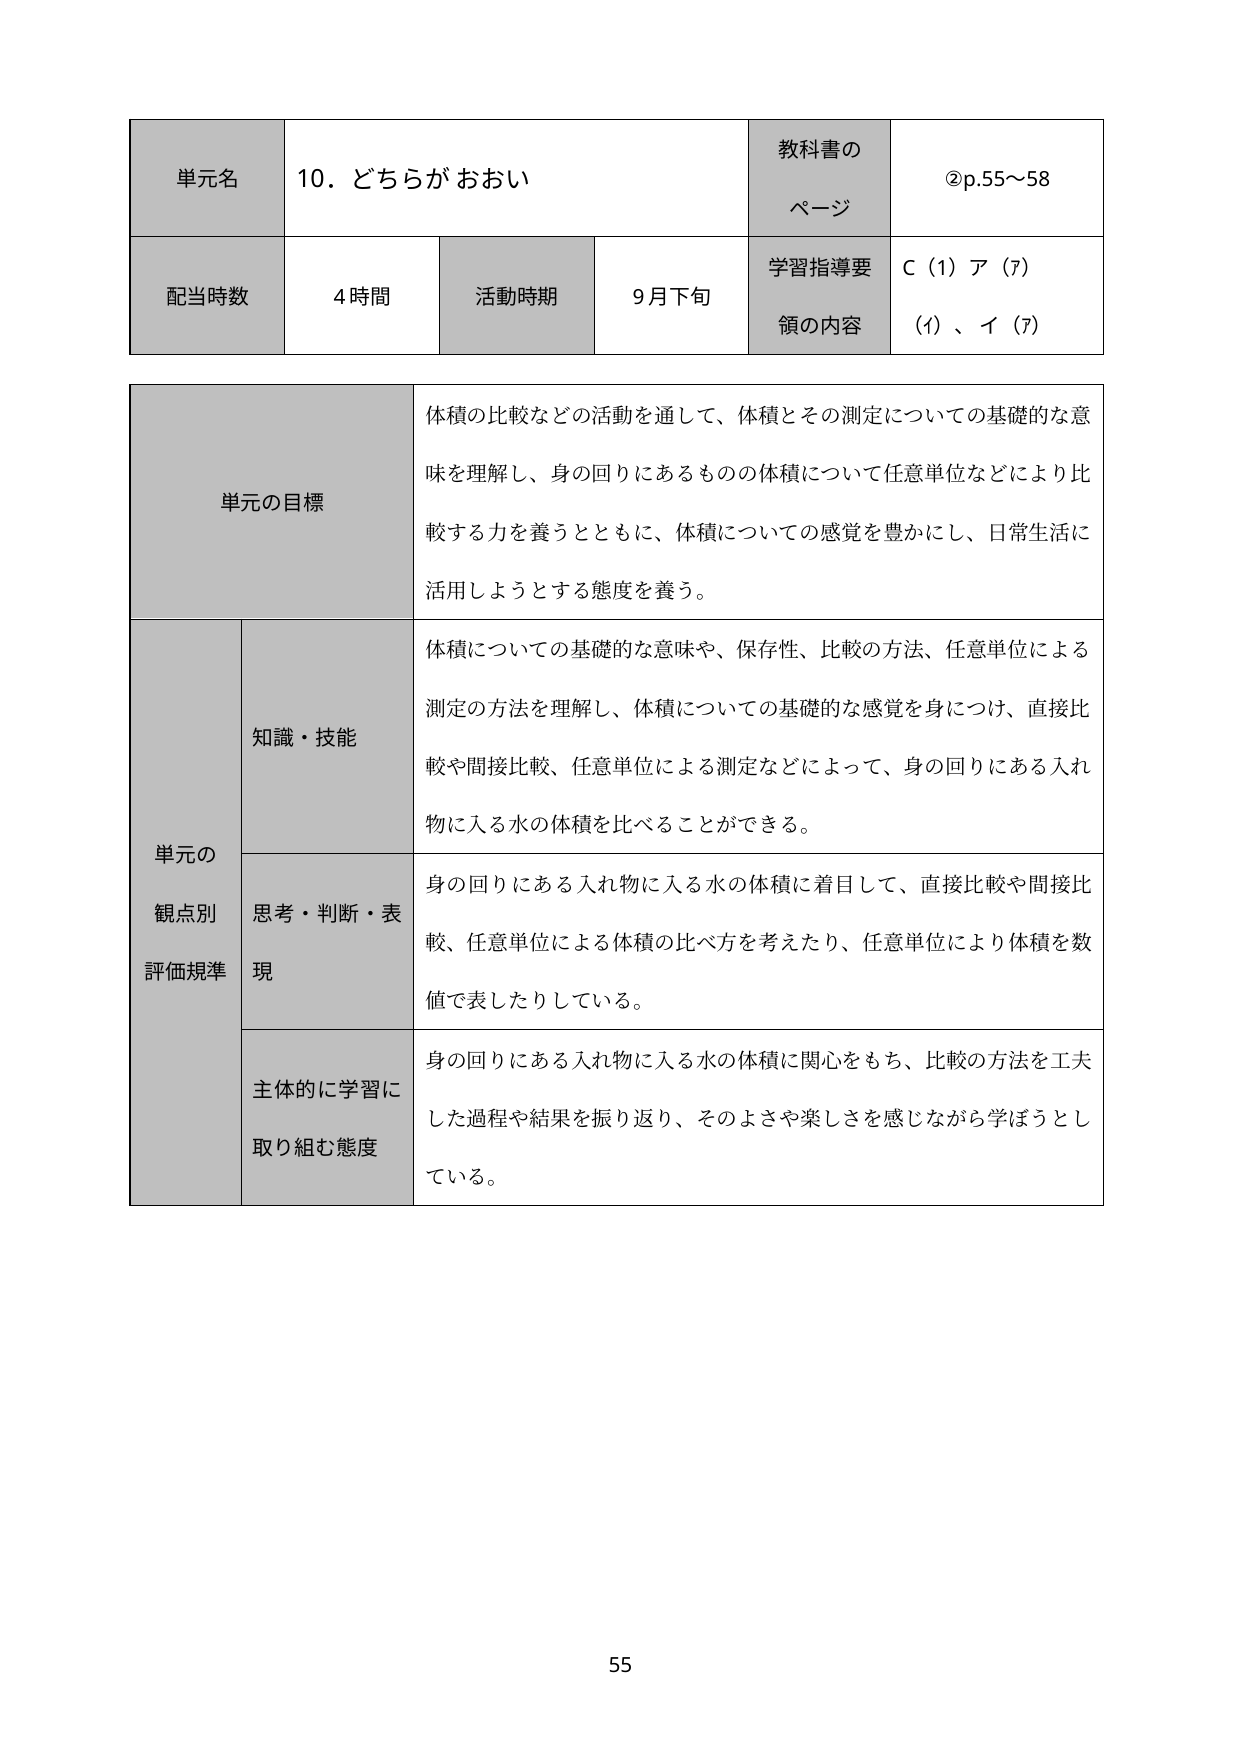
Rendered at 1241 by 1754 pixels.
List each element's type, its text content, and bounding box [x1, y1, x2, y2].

table_cell 知識・技能 [242, 620, 413, 853]
table_cell 9月下旬 [595, 237, 748, 354]
table_header 単元名 [131, 120, 284, 236]
table_cell 4時間 [285, 237, 439, 354]
table_header 教科書の ページ [749, 120, 890, 236]
table_header 体積の比較などの活動を通して、体積とその測定についての基礎的な意味を理解し、身の回りにあるものの体積について任意単位などにより比較する力を養うとともに、体積についての感覚を豊かにし、日常生活に活用しようとする態度を養う。 [414, 385, 1103, 618]
table_cell 活動時期 [440, 237, 594, 354]
table_cell 学習指導要領の内容 [749, 237, 890, 354]
table_cell 主体的に学習に取り組む態度 [242, 1030, 413, 1205]
table_cell 身の回りにある入れ物に入る水の体積に着目して、直接比較や間接比較、任意単位による体積の比べ方を考えたり、任意単位により体積を数値で表したりしている。 [414, 854, 1103, 1029]
table_header 単元の目標 [131, 385, 413, 618]
table_cell 体積についての基礎的な意味や、保存性、比較の方法、任意単位による測定の方法を理解し、体積についての基礎的な感覚を身につけ、直接比較や間接比較、任意単位による測定などによって、身の回りにある入れ物に入る水の体積を比べることができる。 [414, 620, 1103, 853]
table_cell 身の回りにある入れ物に入る水の体積に関心をもち、比較の方法を工夫した過程や結果を振り返り、そのよさや楽しさを感じながら学ぼうとしている。 [414, 1030, 1103, 1205]
table_cell 思考・判断・表現 [242, 854, 413, 1029]
table_cell 単元の 観点別 評価規準 [131, 620, 241, 1205]
table_cell C（1）ア（ｱ）（ｲ）、 イ（ｱ） [891, 237, 1103, 354]
table_header ②p.55～58 [891, 120, 1103, 236]
table_header 10．どちらが おおい [285, 120, 748, 236]
table_cell 配当時数 [131, 237, 284, 354]
